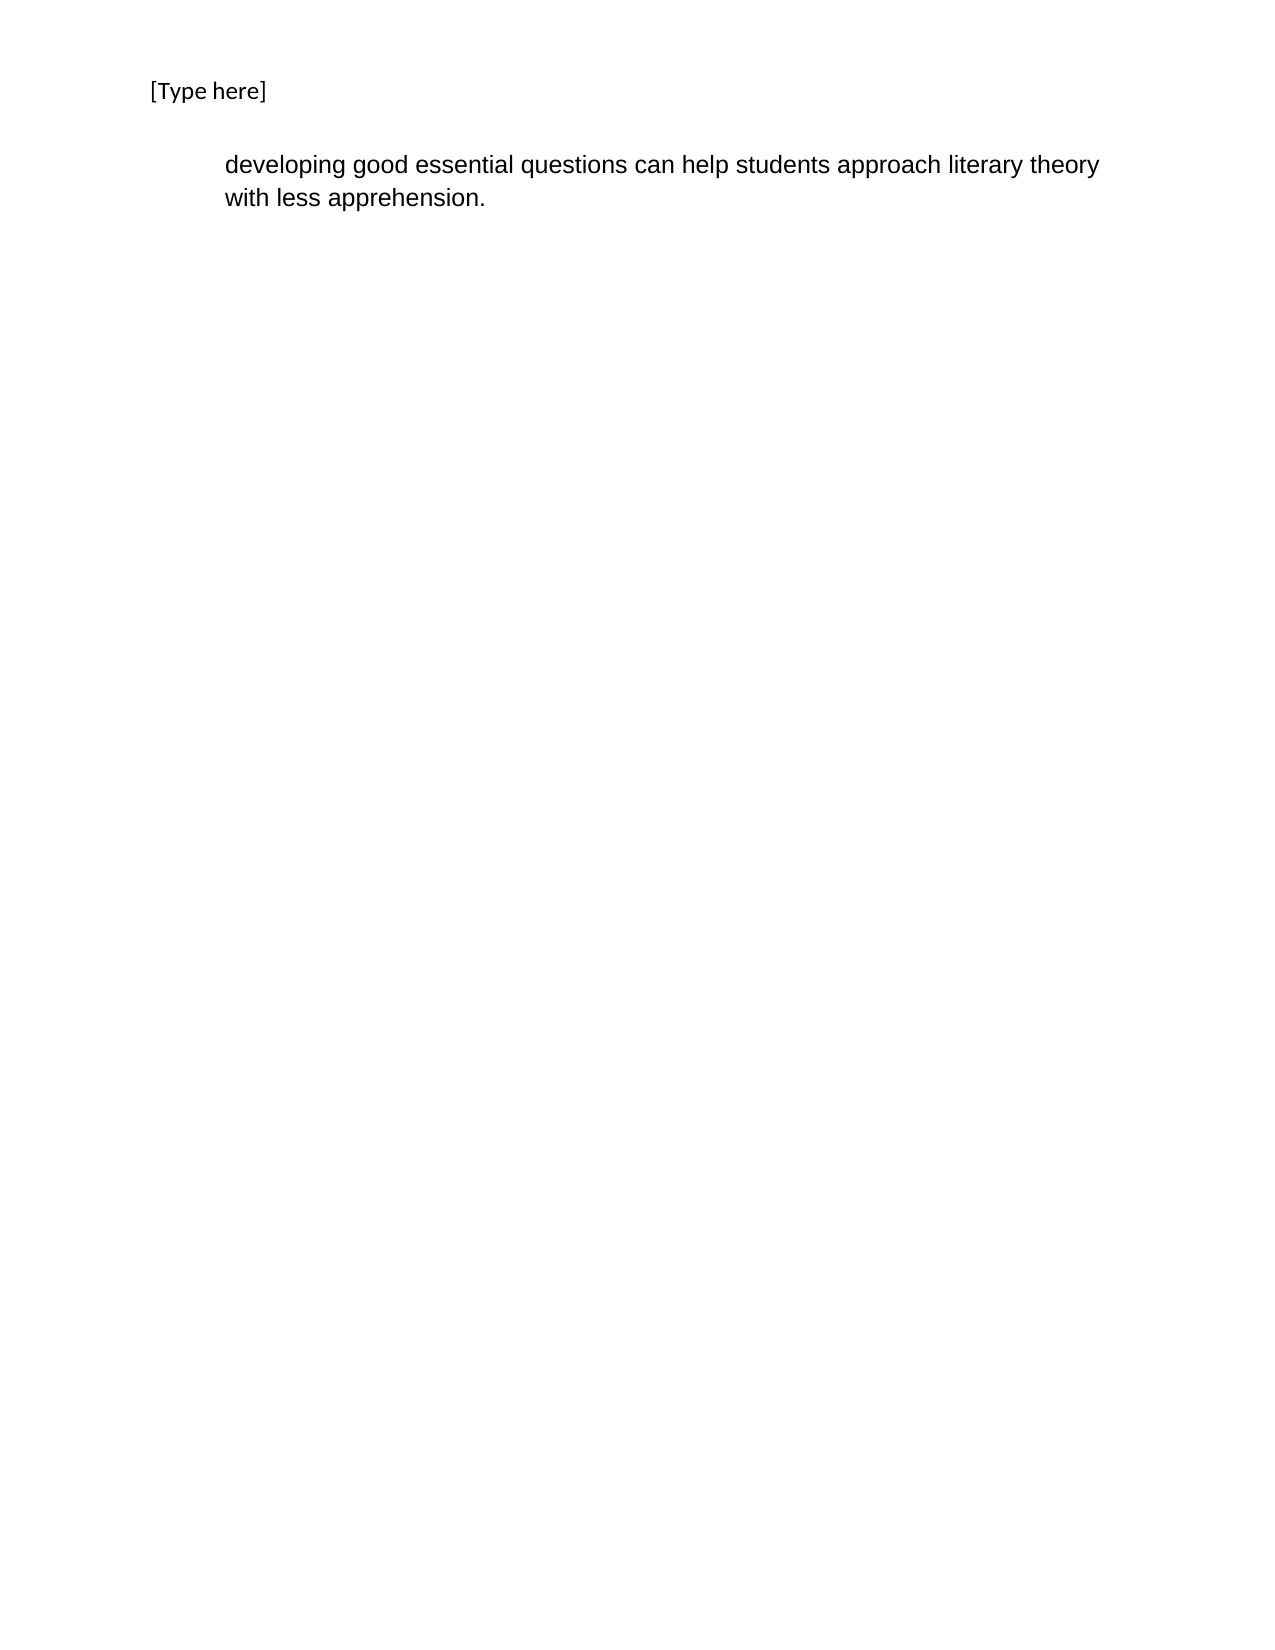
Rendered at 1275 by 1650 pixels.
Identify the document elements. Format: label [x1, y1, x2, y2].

list [187, 150, 1125, 212]
